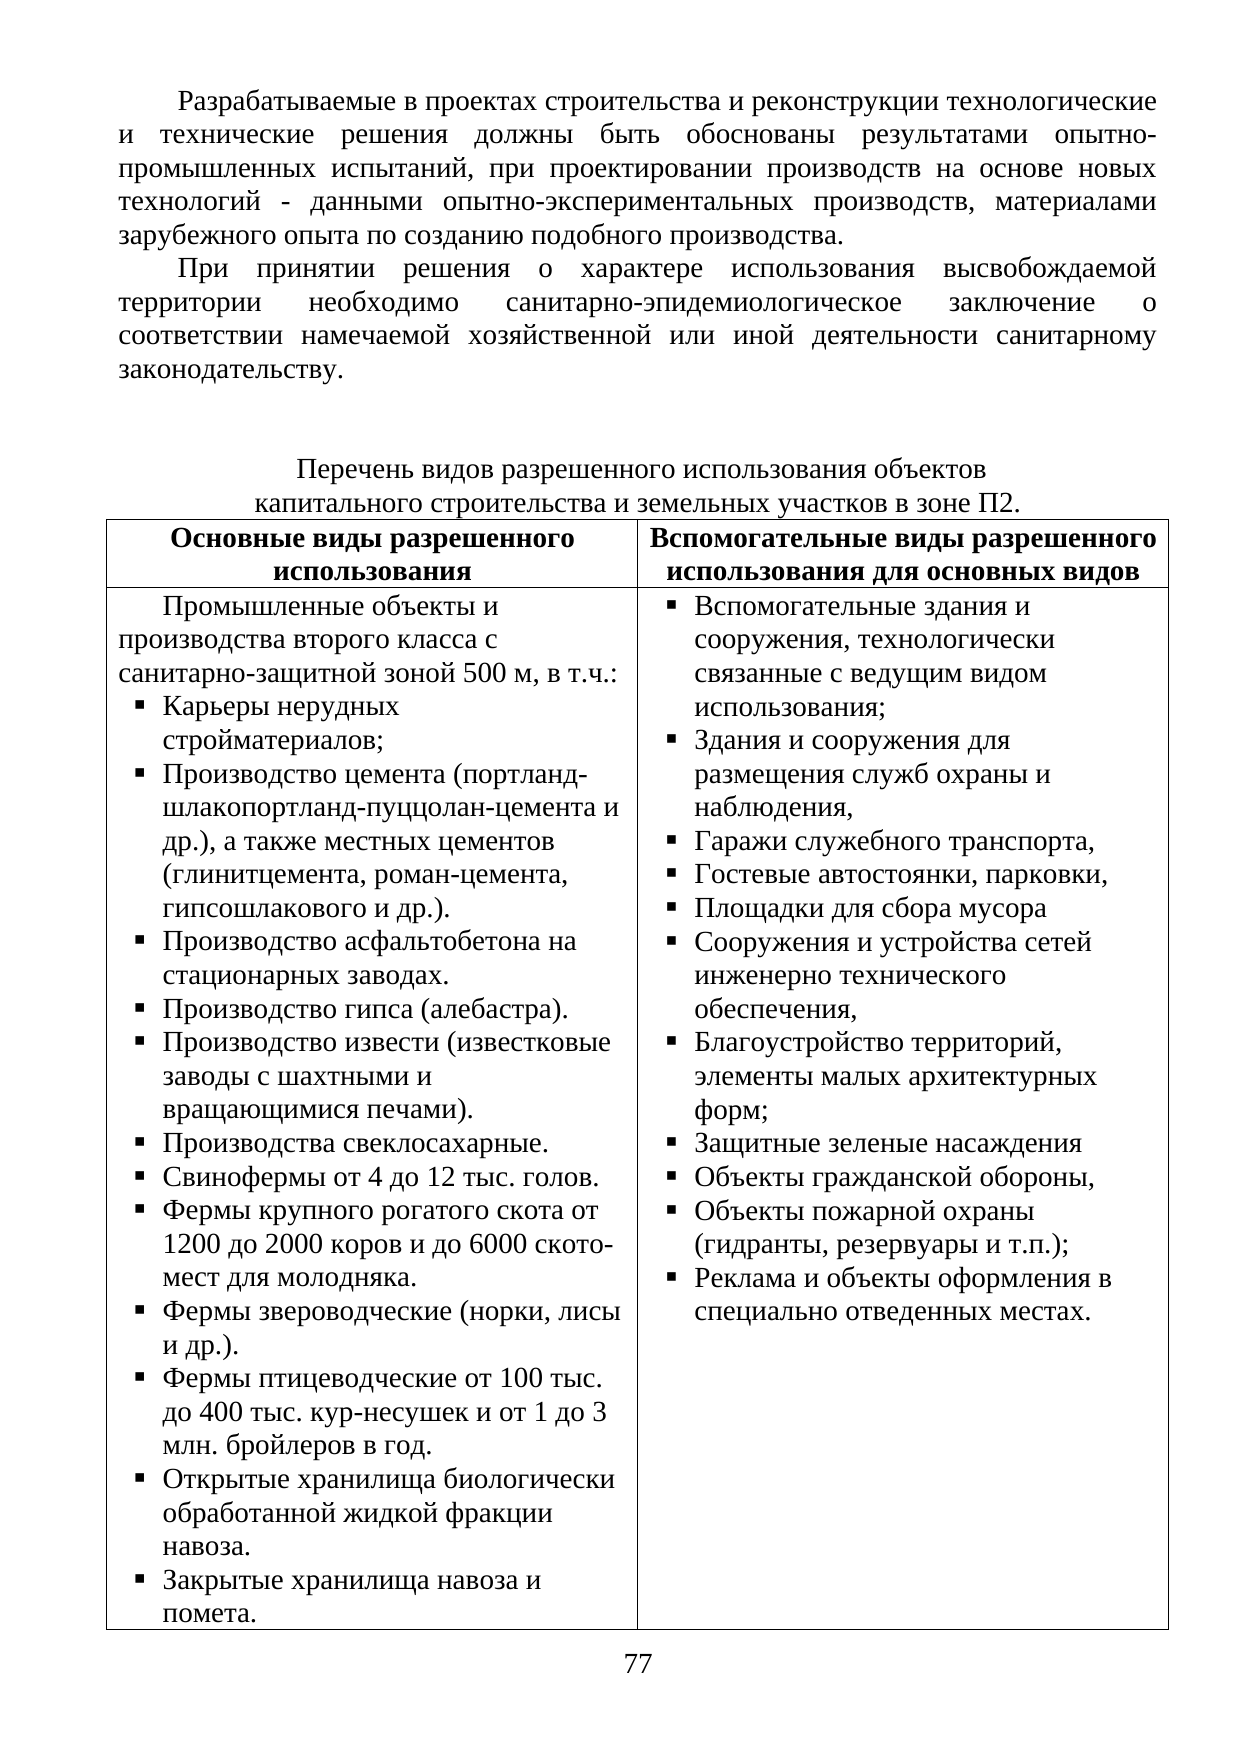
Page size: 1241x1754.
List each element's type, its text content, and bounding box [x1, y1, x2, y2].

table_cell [638, 588, 1168, 1629]
table_header Вспомогательные виды разрешенного использования для основных видов [638, 520, 1168, 587]
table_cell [107, 588, 637, 1629]
text При принятии решения о характере использования высвобождаемой территории необходимо санитарно-эпидемиологическое заключение о соответствии намечаемой хозяйственной или иной деятельности санитарному законодательству. [118, 250, 1157, 384]
text Разрабатываемые в проектах строительства и реконструкции технологические и технические решения должны быть обоснованы результатами опытно-промышленных испытаний, при проектировании производств на основе новых технологий - данными опытно-экспериментальных производств, материалами зарубежного опыта по созданию подобного производства. [118, 83, 1157, 250]
text капитального строительства и земельных участков в зоне П2. [118, 485, 1157, 519]
text Перечень видов разрешенного использования объектов [118, 452, 1157, 485]
table_header Основные виды разрешенного использования [107, 520, 637, 587]
